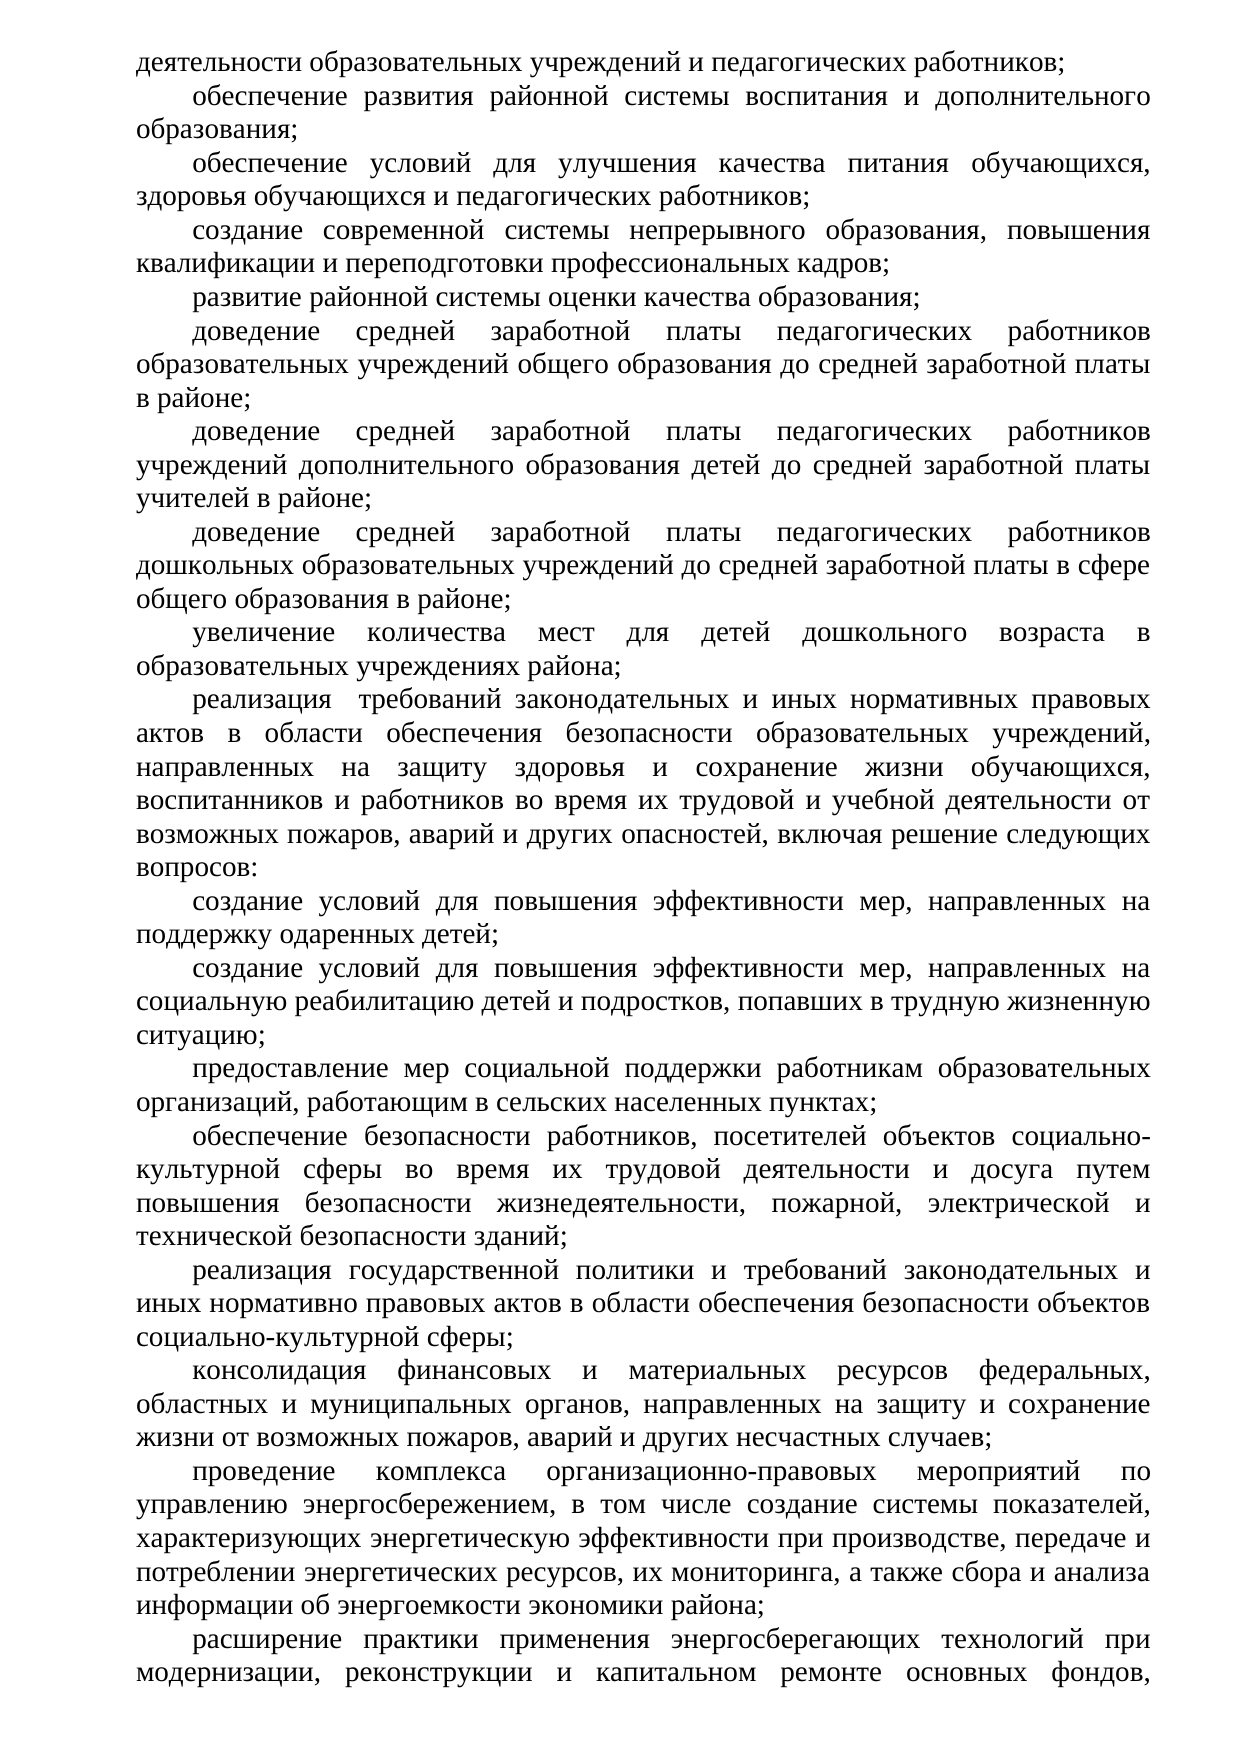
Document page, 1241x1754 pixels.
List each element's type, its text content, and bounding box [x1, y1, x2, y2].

text развитие районной системы оценки качества образования; [136, 279, 1152, 313]
text доведение средней заработной платы педагогических работников дошкольных образовательных учреждений до средней заработной платы в сфере общего образования в районе; [136, 514, 1152, 614]
text доведение средней заработной платы педагогических работников учреждений дополнительного образования детей до средней заработной платы учителей в районе; [136, 413, 1152, 514]
text обеспечение развития районной системы воспитания и дополнительного образования; [136, 78, 1152, 145]
text проведение комплекса организационно-правовых мероприятий по управлению энергосбережением, в том числе создание системы показателей, характеризующих энергетическую эффективности при производстве, передаче и потреблении энергетических ресурсов, их мониторинга, а также сбора и анализа информации об энергоемкости экономики района; [136, 1453, 1152, 1621]
text обеспечение условий для улучшения качества питания обучающихся, здоровья обучающихся и педагогических работников; [136, 145, 1152, 212]
text доведение средней заработной платы педагогических работников образовательных учреждений общего образования до средней заработной платы в районе; [136, 313, 1152, 413]
text увеличение количества мест для детей дошкольного возраста в образовательных учреждениях района; [136, 614, 1152, 682]
text консолидация финансовых и материальных ресурсов федеральных, областных и муниципальных органов, направленных на защиту и сохранение жизни от возможных пожаров, аварий и других несчастных случаев; [136, 1352, 1152, 1453]
text предоставление мер социальной поддержки работникам образовательных организаций, работающим в сельских населенных пунктах; [136, 1051, 1152, 1118]
text создание условий для повышения эффективности мер, направленных на социальную реабилитацию детей и подростков, попавших в трудную жизненную ситуацию; [136, 950, 1152, 1051]
text реализация требований законодательных и иных нормативных правовых актов в области обеспечения безопасности образовательных учреждений, направленных на защиту здоровья и сохранение жизни обучающихся, воспитанников и работников во время их трудовой и учебной деятельности от возможных пожаров, аварий и других опасностей, включая решение следующих вопросов: [136, 682, 1152, 883]
text обеспечение безопасности работников, посетителей объектов социально-культурной сферы во время их трудовой деятельности и досуга путем повышения безопасности жизнедеятельности, пожарной, электрической и технической безопасности зданий; [136, 1118, 1152, 1252]
text создание современной системы непрерывного образования, повышения квалификации и переподготовки профессиональных кадров; [136, 212, 1152, 279]
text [136, 1621, 1152, 1688]
text реализация государственной политики и требований законодательных и иных нормативно правовых актов в области обеспечения безопасности объектов социально-культурной сферы; [136, 1252, 1152, 1352]
text создание условий для повышения эффективности мер, направленных на поддержку одаренных детей; [136, 883, 1152, 950]
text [136, 44, 1152, 78]
